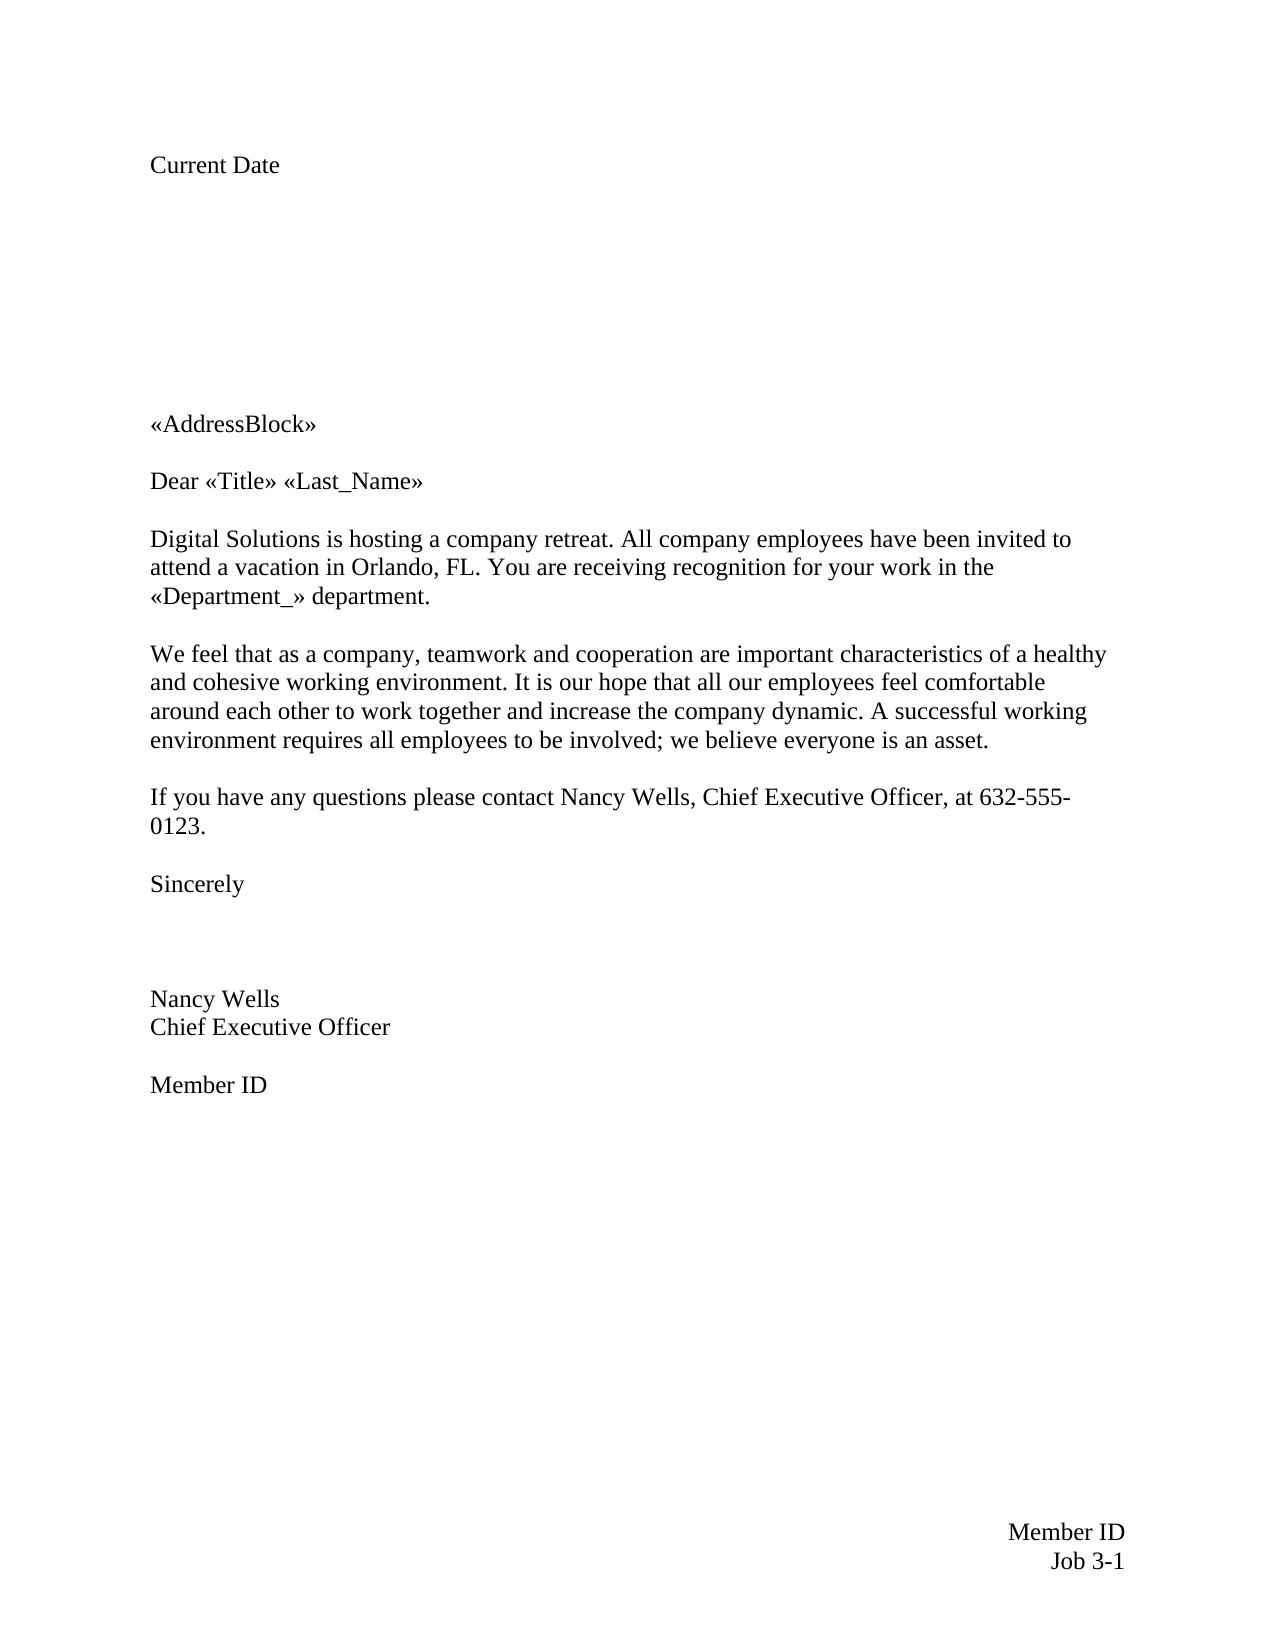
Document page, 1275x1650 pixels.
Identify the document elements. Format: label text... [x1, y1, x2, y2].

text Chief Executive Officer [150, 1012, 1125, 1041]
text Nancy Wells [150, 984, 1125, 1012]
text Sincerely [150, 869, 1125, 897]
text Member ID [150, 1070, 1125, 1099]
text Current Date [150, 150, 1116, 179]
text Dear «Title» «Last_Name» [150, 466, 1116, 495]
text If you have any questions please contact Nancy Wells, Chief Executive Officer, at 632-555-0123. [150, 782, 1125, 840]
text «AddressBlock» [150, 265, 1116, 437]
text We feel that as a company, teamwork and cooperation are important characteristics of a healthy and cohesive working environment. It is our hope that all our employees feel comfortable around each other to work together and increase the company dynamic. A successful working environment requires all employees to be involved; we believe everyone is an asset. [150, 639, 1116, 754]
text Digital Solutions is hosting a company retreat. All company employees have been invited to attend a vacation in Orlando, FL. You are receiving recognition for your work in the «Department_» department. [150, 524, 1116, 610]
